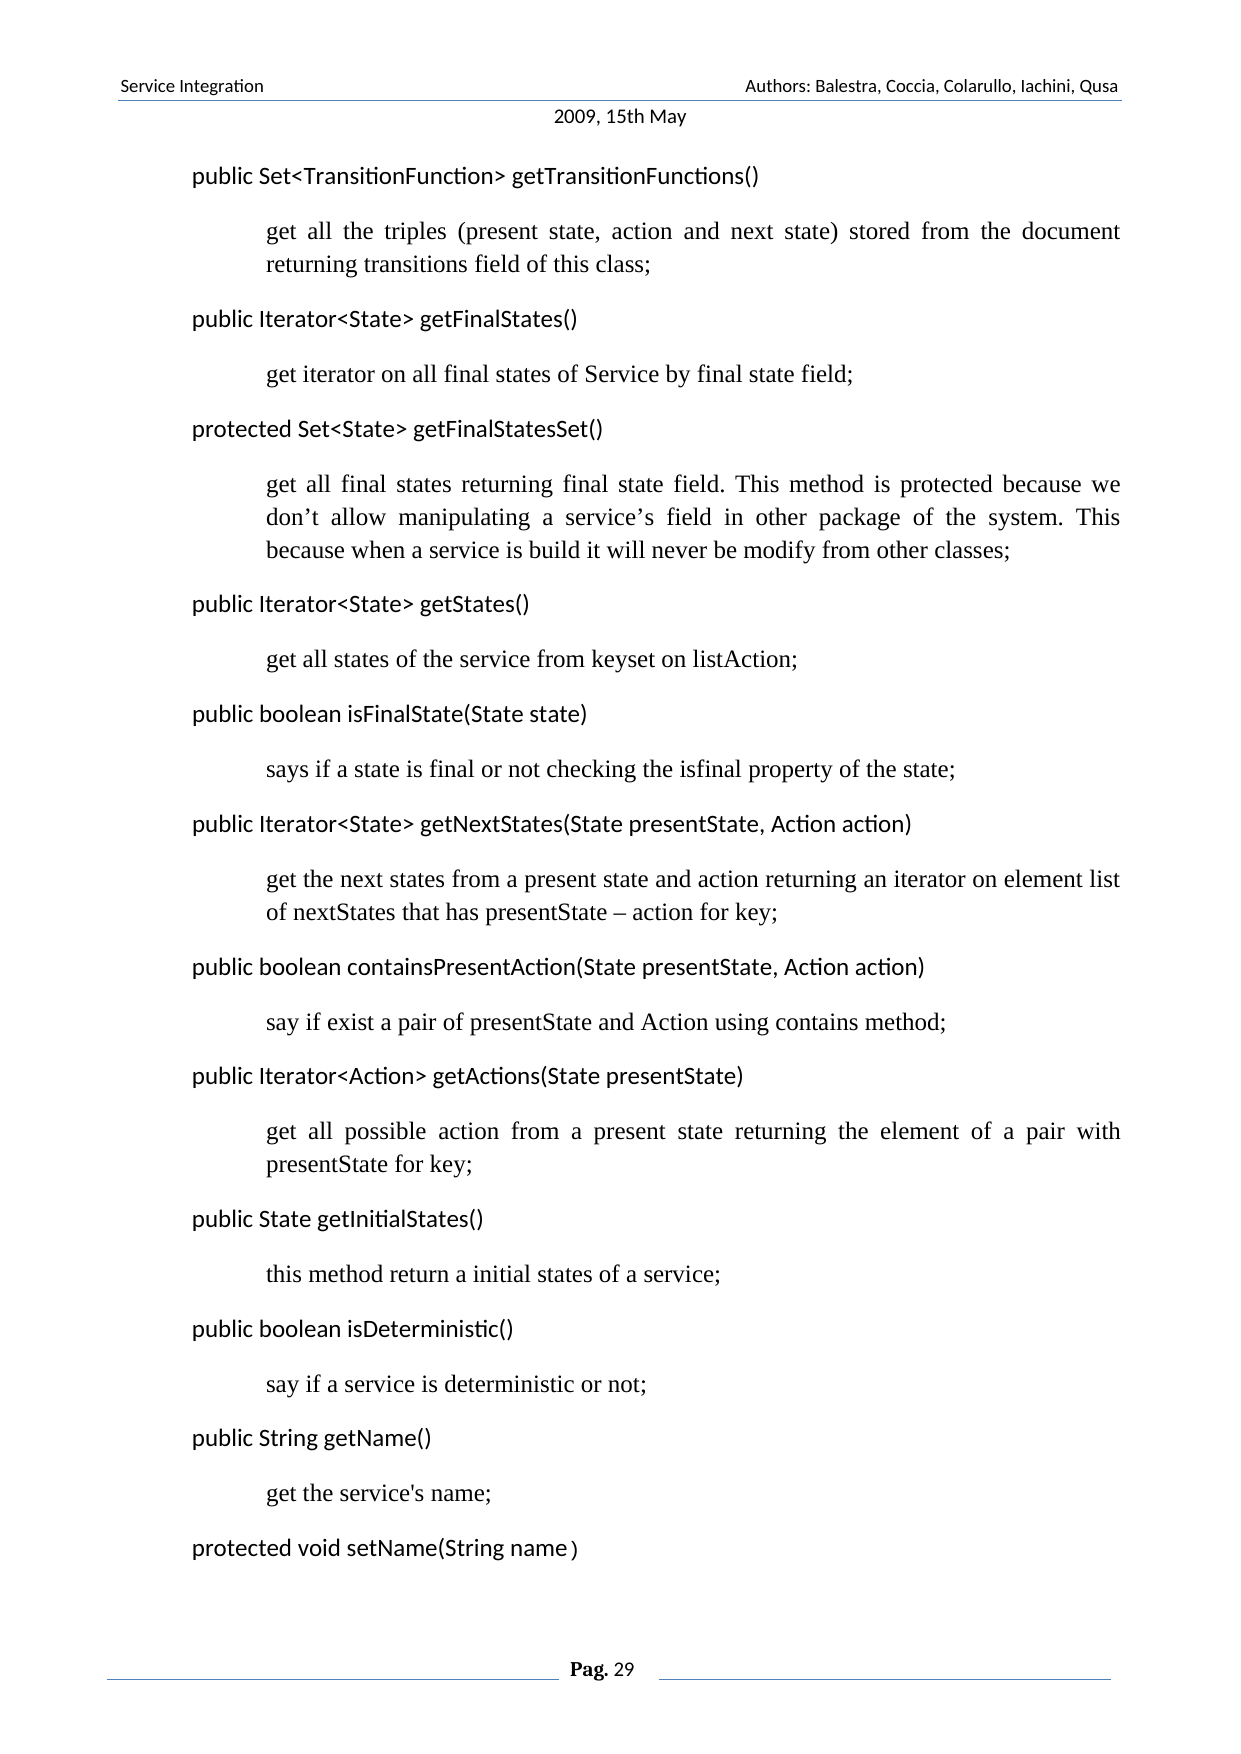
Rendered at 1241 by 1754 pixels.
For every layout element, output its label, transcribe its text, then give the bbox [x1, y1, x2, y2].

text get all possible action from a present state returning the element of a pair with presentState for key; [266, 1116, 1122, 1178]
text get all states of the service from keyset on listAction; [265, 644, 1122, 673]
text public String getName() [192, 1422, 1122, 1453]
text says if a state is final or not checking the isfinal property of the state; [265, 754, 1122, 783]
text get all the triples (present state, action and next state) stored from the document returning transitions field of this class; [266, 216, 1122, 278]
text get all final states returning final state field. This method is protected because we don’t allow manipulating a service’s field in other package of the system. This because when a service is build it will never be modify from other classes; [266, 469, 1122, 563]
text public boolean isFinalState(State state) [192, 698, 1122, 729]
text public boolean isDeterministic() [192, 1313, 1122, 1343]
text protected void setName(String name) [192, 1532, 1122, 1563]
text get iterator on all final states of Service by final state field; [265, 359, 1122, 388]
text public Iterator<Action> getActions(State presentState) [192, 1060, 1122, 1091]
text this method return a initial states of a service; [266, 1259, 1122, 1288]
text get the next states from a present state and action returning an iterator on element list of nextStates that has presentState – action for key; [266, 864, 1122, 926]
text say if a service is deterministic or not; [266, 1369, 1122, 1397]
text protected Set<State> getFinalStatesSet() [192, 413, 1122, 443]
text say if exist a pair of presentState and Action using contains method; [266, 1007, 1122, 1035]
text public Iterator<State> getStates() [192, 589, 1122, 619]
text public Iterator<State> getFinalStates() [192, 303, 1122, 334]
text public Set<TransitionFunction> getTransitionFunctions() [192, 161, 1122, 191]
text public Iterator<State> getNextStates(State presentState, Action action) [192, 808, 1122, 838]
text public boolean containsPresentAction(State presentState, Action action) [192, 951, 1122, 981]
text public State getInitialStates() [192, 1203, 1122, 1234]
text get the service's name; [265, 1478, 1122, 1507]
